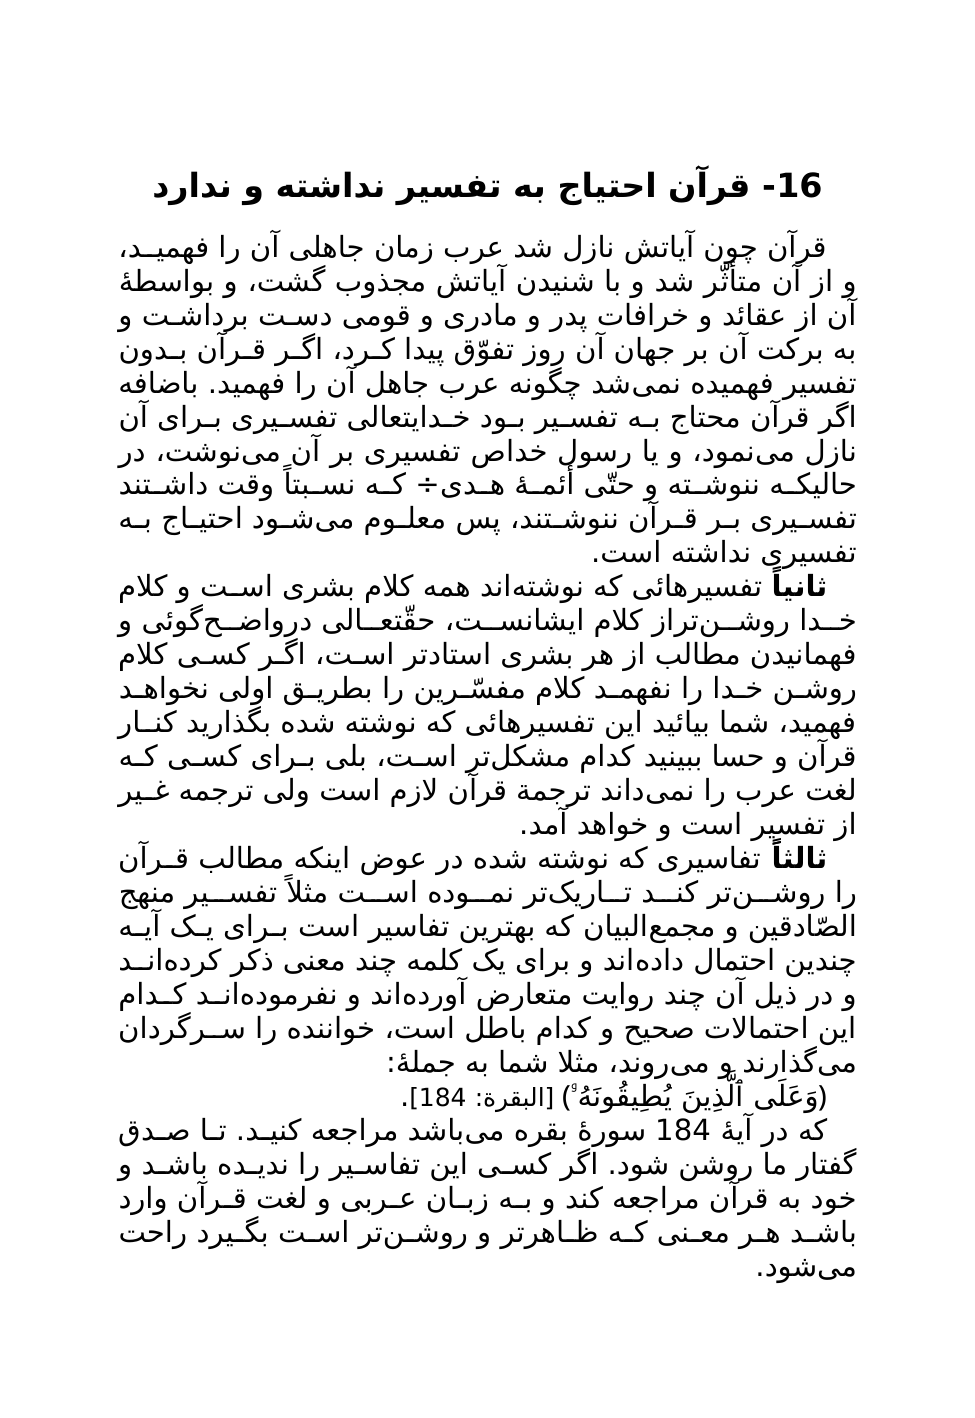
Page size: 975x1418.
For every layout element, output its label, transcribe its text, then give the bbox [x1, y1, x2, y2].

text قرآن چون آیاتش نازل شد عرب زمان جاهلی آن را فهمید، و از آن متأثّر شد و با شنیدن آیاتش مجذوب گشت، و بواسطۀ آن از عقائد و خرافات پدر و مادری و قومی دست برداشت و به برکت آن بر جهان آن روز تفوّق پیدا کرد، اگر قرآن بدون تفسیر فهمیده نمی‌شد چگونه عرب جاهل آن را فهمید. باضافه اگر قرآن محتاج به تفسیر بود خدایتعالی تفسیری برای آن نازل می‌نمود، و یا رسول خداص تفسیری بر آن می‌نوشت، در حالیکه ننوشته و حتّی أئمۀ هدی÷ که نسبتاً وقت داشتند تفسیری بر قرآن ننوشتند، پس معلوم می‌شود احتیاج به تفسیری نداشته است. [118, 230, 857, 570]
text ﴿وَعَلَى ٱلَّذِينَ يُطِيقُونَهُۥ﴾ [البقرة: 184]. [118, 1079, 857, 1113]
text 16- قرآن احتیاج به تفسیر نداشته و ندارد [118, 166, 857, 205]
text که در آیۀ 184 سورۀ بقره می‌باشد مراجعه کنید. تا صدق گفتار ما روشن شود. اگر کسی این تفاسیر را ندیده باشد و خود به قرآن مراجعه کند و به زبان عربی و لغت قرآن وارد باشد هر معنی که ظاهرتر و روشن‌تر است بگیرد راحت می‌شود. [118, 1113, 857, 1283]
text ثانیاً تفسیرهائی که نوشته‌اند همه کلام بشری است و کلام خدا روشن‌تراز کلام ایشانست، حقّتعالی درواضح‌گوئی و فهمانیدن مطالب از هر بشری استادتر است، اگر کسی کلام روشن خدا را نفهمد کلام مفسّرین را بطریق اولی نخواهد فهمید، شما بیائید این تفسیرهائی که نوشته شده بگذارید کنار قرآن و حسا ببینید کدام مشکل‌تر است، بلی برای کسی که لغت عرب را نمی‌داند ترجمة قرآن لازم است ولی ترجمه غیر از تفسیر است و خواهد آمد. [118, 570, 857, 841]
text ثالثاًَ تفاسیری که نوشته شده در عوض اینکه مطالب قرآن را روشن‌تر کند تاریک‌تر نموده است مثلاً تفسیر منهج الصّادقین و مجمع‌البیان که بهترین تفاسیر است برای یک آیه چندین احتمال داده‌اند و برای یک کلمه چند معنی ذکر کرده‌اند و در ذیل آن چند روایت متعارض آورده‌اند و نفرموده‌اند کدام این احتمالات صحیح و کدام باطل است، خواننده را سرگردان می‌گذارند و می‌روند، مثلا شما به جملۀ: [118, 841, 857, 1079]
